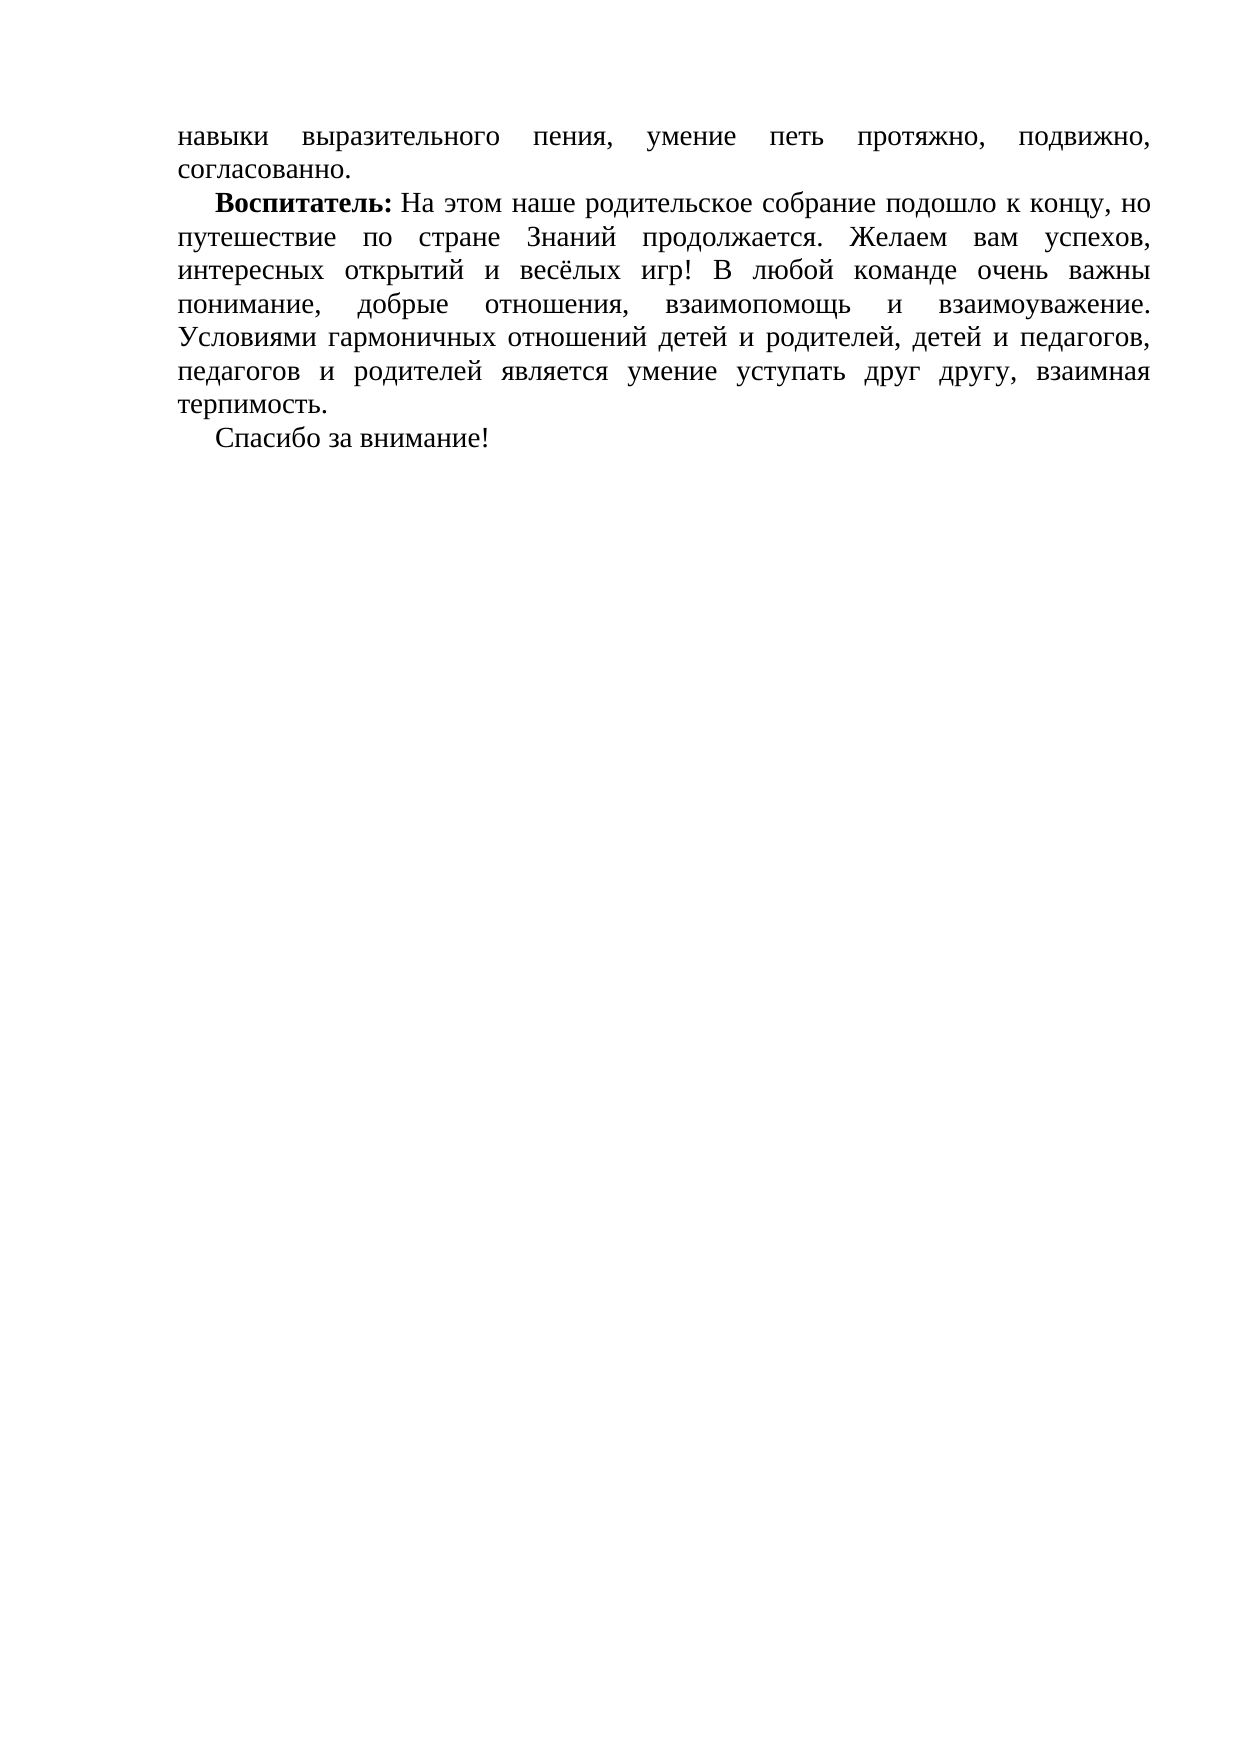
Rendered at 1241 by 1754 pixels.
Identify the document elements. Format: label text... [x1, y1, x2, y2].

text Воспитатель: На этом наше родительское собрание подошло к концу, но путешествие по стране Знаний продолжается. Желаем вам успехов, интересных открытий и весёлых игр! В любой команде очень важны понимание, добрые отношения, взаимопомощь и взаимоуважение. Условиями гармоничных отношений детей и родителей, детей и педагогов, педагогов и родителей является умение уступать друг другу, взаимная терпимость. [177, 185, 1152, 420]
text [177, 118, 1152, 185]
text Спасибо за внимание! [177, 420, 1152, 453]
